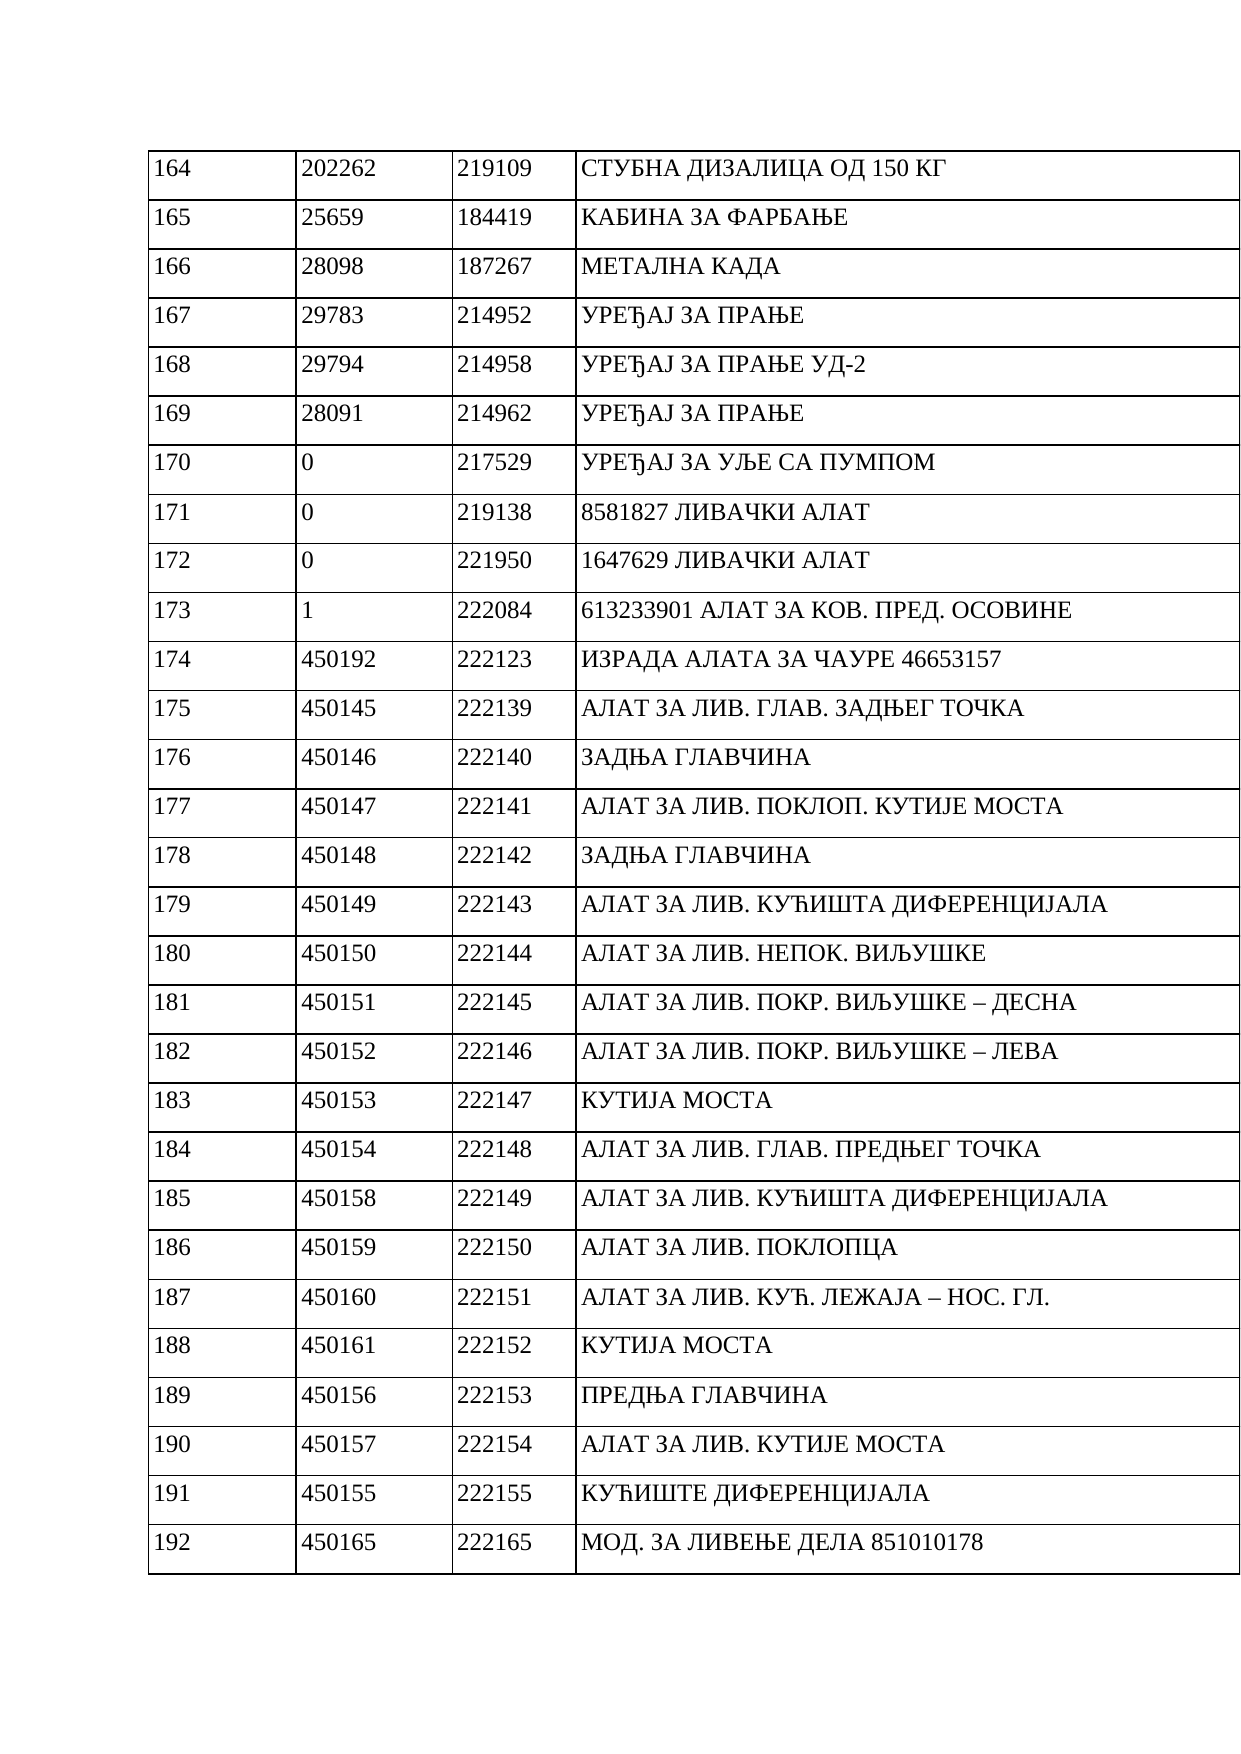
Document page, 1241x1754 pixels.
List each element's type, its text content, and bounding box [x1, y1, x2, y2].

table_cell АЛАТ ЗА ЛИВ. КУЋ. ЛЕЖАЈА – НОС. ГЛ. [577, 1280, 1239, 1327]
table_cell УРЕЂАЈ ЗА ПРАЊЕ УД-2 [577, 348, 1239, 395]
table_cell 0 [297, 446, 452, 493]
table_cell 222152 [453, 1329, 575, 1377]
table_cell УРЕЂАЈ ЗА УЉЕ СА ПУМПОМ [577, 446, 1239, 493]
table_cell УРЕЂАЈ ЗА ПРАЊЕ [577, 299, 1239, 346]
table_cell 450149 [297, 888, 452, 935]
table_cell АЛАТ ЗА ЛИВ. ГЛАВ. ЗАДЊЕГ ТОЧКА [577, 691, 1239, 739]
table_cell 450152 [297, 1035, 452, 1082]
table_cell 222084 [453, 593, 575, 641]
table_cell 450146 [297, 740, 452, 788]
table_cell КУЋИШТЕ ДИФЕРЕНЦИЈАЛА [577, 1476, 1239, 1524]
table_cell 184419 [453, 201, 575, 248]
table_cell 214958 [453, 348, 575, 395]
table_cell 28091 [297, 397, 452, 444]
table_cell 171 [149, 495, 295, 542]
table_cell 185 [149, 1182, 295, 1229]
table_cell 29794 [297, 348, 452, 395]
table_cell 188 [149, 1329, 295, 1377]
table_cell 450160 [297, 1280, 452, 1327]
table_cell 191 [149, 1476, 295, 1524]
table_cell 222144 [453, 937, 575, 984]
table_cell 169 [149, 397, 295, 444]
table_cell ЗАДЊА ГЛАВЧИНА [577, 838, 1239, 886]
table_cell 450157 [297, 1427, 452, 1475]
table_cell 174 [149, 642, 295, 690]
table_cell 222150 [453, 1231, 575, 1278]
table_cell 450155 [297, 1476, 452, 1524]
table_cell 450154 [297, 1133, 452, 1180]
table_cell 219109 [453, 152, 575, 199]
table_cell 450156 [297, 1378, 452, 1426]
table_cell 168 [149, 348, 295, 395]
table_cell 175 [149, 691, 295, 739]
table_cell 177 [149, 790, 295, 837]
table_cell 450159 [297, 1231, 452, 1278]
table_cell АЛАТ ЗА ЛИВ. ПОКР. ВИЉУШКЕ – ЛЕВА [577, 1035, 1239, 1082]
table_cell 1647629 ЛИВАЧКИ АЛАТ [577, 544, 1239, 592]
table_cell 184 [149, 1133, 295, 1180]
table_cell АЛАТ ЗА ЛИВ. ПОКЛОП. КУТИЈЕ МОСТА [577, 790, 1239, 837]
table_cell 222140 [453, 740, 575, 788]
table_cell 222142 [453, 838, 575, 886]
table_cell 450150 [297, 937, 452, 984]
table_cell КАБИНА ЗА ФАРБАЊЕ [577, 201, 1239, 248]
table_cell 450161 [297, 1329, 452, 1377]
table_cell АЛАТ ЗА ЛИВ. ПОКЛОПЦА [577, 1231, 1239, 1278]
table_cell АЛАТ ЗА ЛИВ. КУЋИШТА ДИФЕРЕНЦИЈАЛА [577, 1182, 1239, 1229]
table_cell 172 [149, 544, 295, 592]
table_cell 182 [149, 1035, 295, 1082]
table_cell 222141 [453, 790, 575, 837]
table_cell 187267 [453, 250, 575, 297]
table_cell 450192 [297, 642, 452, 690]
table_cell 450148 [297, 838, 452, 886]
table_cell АЛАТ ЗА ЛИВ. КУЋИШТА ДИФЕРЕНЦИЈАЛА [577, 888, 1239, 935]
table_cell 214952 [453, 299, 575, 346]
table_cell 222147 [453, 1084, 575, 1131]
table_cell 29783 [297, 299, 452, 346]
table_cell КУТИЈА МОСТА [577, 1329, 1239, 1377]
table_cell 450158 [297, 1182, 452, 1229]
table_cell 222139 [453, 691, 575, 739]
table_cell 166 [149, 250, 295, 297]
table_cell 0 [297, 495, 452, 542]
table_cell 0 [297, 544, 452, 592]
table_cell 165 [149, 201, 295, 248]
table_cell 450145 [297, 691, 452, 739]
table_cell АЛАТ ЗА ЛИВ. КУТИЈЕ МОСТА [577, 1427, 1239, 1475]
table_cell 187 [149, 1280, 295, 1327]
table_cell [577, 152, 1239, 199]
table_cell 222154 [453, 1427, 575, 1475]
table_cell 8581827 ЛИВАЧКИ АЛАТ [577, 495, 1239, 542]
table_cell ПРЕДЊА ГЛАВЧИНА [577, 1378, 1239, 1426]
table_cell 189 [149, 1378, 295, 1426]
table_cell 222155 [453, 1476, 575, 1524]
table_cell 28098 [297, 250, 452, 297]
table_cell 181 [149, 986, 295, 1033]
table_cell 221950 [453, 544, 575, 592]
table_cell АЛАТ ЗА ЛИВ. НЕПОК. ВИЉУШКЕ [577, 937, 1239, 984]
table_cell 183 [149, 1084, 295, 1131]
table_cell 167 [149, 299, 295, 346]
table_cell АЛАТ ЗА ЛИВ. ГЛАВ. ПРЕДЊЕГ ТОЧКА [577, 1133, 1239, 1180]
table_cell 222165 [453, 1525, 575, 1573]
table_cell 164 [149, 152, 295, 199]
table_cell 219138 [453, 495, 575, 542]
table_cell 222145 [453, 986, 575, 1033]
table_cell 1 [297, 593, 452, 641]
table_cell 222143 [453, 888, 575, 935]
table_cell 173 [149, 593, 295, 641]
table_cell 222151 [453, 1280, 575, 1327]
table_cell 176 [149, 740, 295, 788]
table_cell 222149 [453, 1182, 575, 1229]
table_cell 192 [149, 1525, 295, 1573]
table_cell 450151 [297, 986, 452, 1033]
table_cell 222146 [453, 1035, 575, 1082]
table_cell 450165 [297, 1525, 452, 1573]
table_cell МЕТАЛНА КАДА [577, 250, 1239, 297]
table_cell 202262 [297, 152, 452, 199]
table_cell 190 [149, 1427, 295, 1475]
table_cell 170 [149, 446, 295, 493]
table_cell 186 [149, 1231, 295, 1278]
table_cell ИЗРАДА АЛАТА ЗА ЧАУРЕ 46653157 [577, 642, 1239, 690]
table_cell 450153 [297, 1084, 452, 1131]
table_cell 613233901 АЛАТ ЗА КОВ. ПРЕД. ОСОВИНЕ [577, 593, 1239, 641]
table_cell 180 [149, 937, 295, 984]
table_cell МОД. ЗА ЛИВЕЊЕ ДЕЛА 851010178 [577, 1525, 1239, 1573]
table_cell 222148 [453, 1133, 575, 1180]
table_cell 222153 [453, 1378, 575, 1426]
table_cell 214962 [453, 397, 575, 444]
table_cell 217529 [453, 446, 575, 493]
table_cell 25659 [297, 201, 452, 248]
table_cell УРЕЂАЈ ЗА ПРАЊЕ [577, 397, 1239, 444]
table_cell 178 [149, 838, 295, 886]
table_cell 222123 [453, 642, 575, 690]
table_cell 450147 [297, 790, 452, 837]
table_cell 179 [149, 888, 295, 935]
table_cell КУТИЈА МОСТА [577, 1084, 1239, 1131]
table_cell АЛАТ ЗА ЛИВ. ПОКР. ВИЉУШКЕ – ДЕСНА [577, 986, 1239, 1033]
table_cell ЗАДЊА ГЛАВЧИНА [577, 740, 1239, 788]
